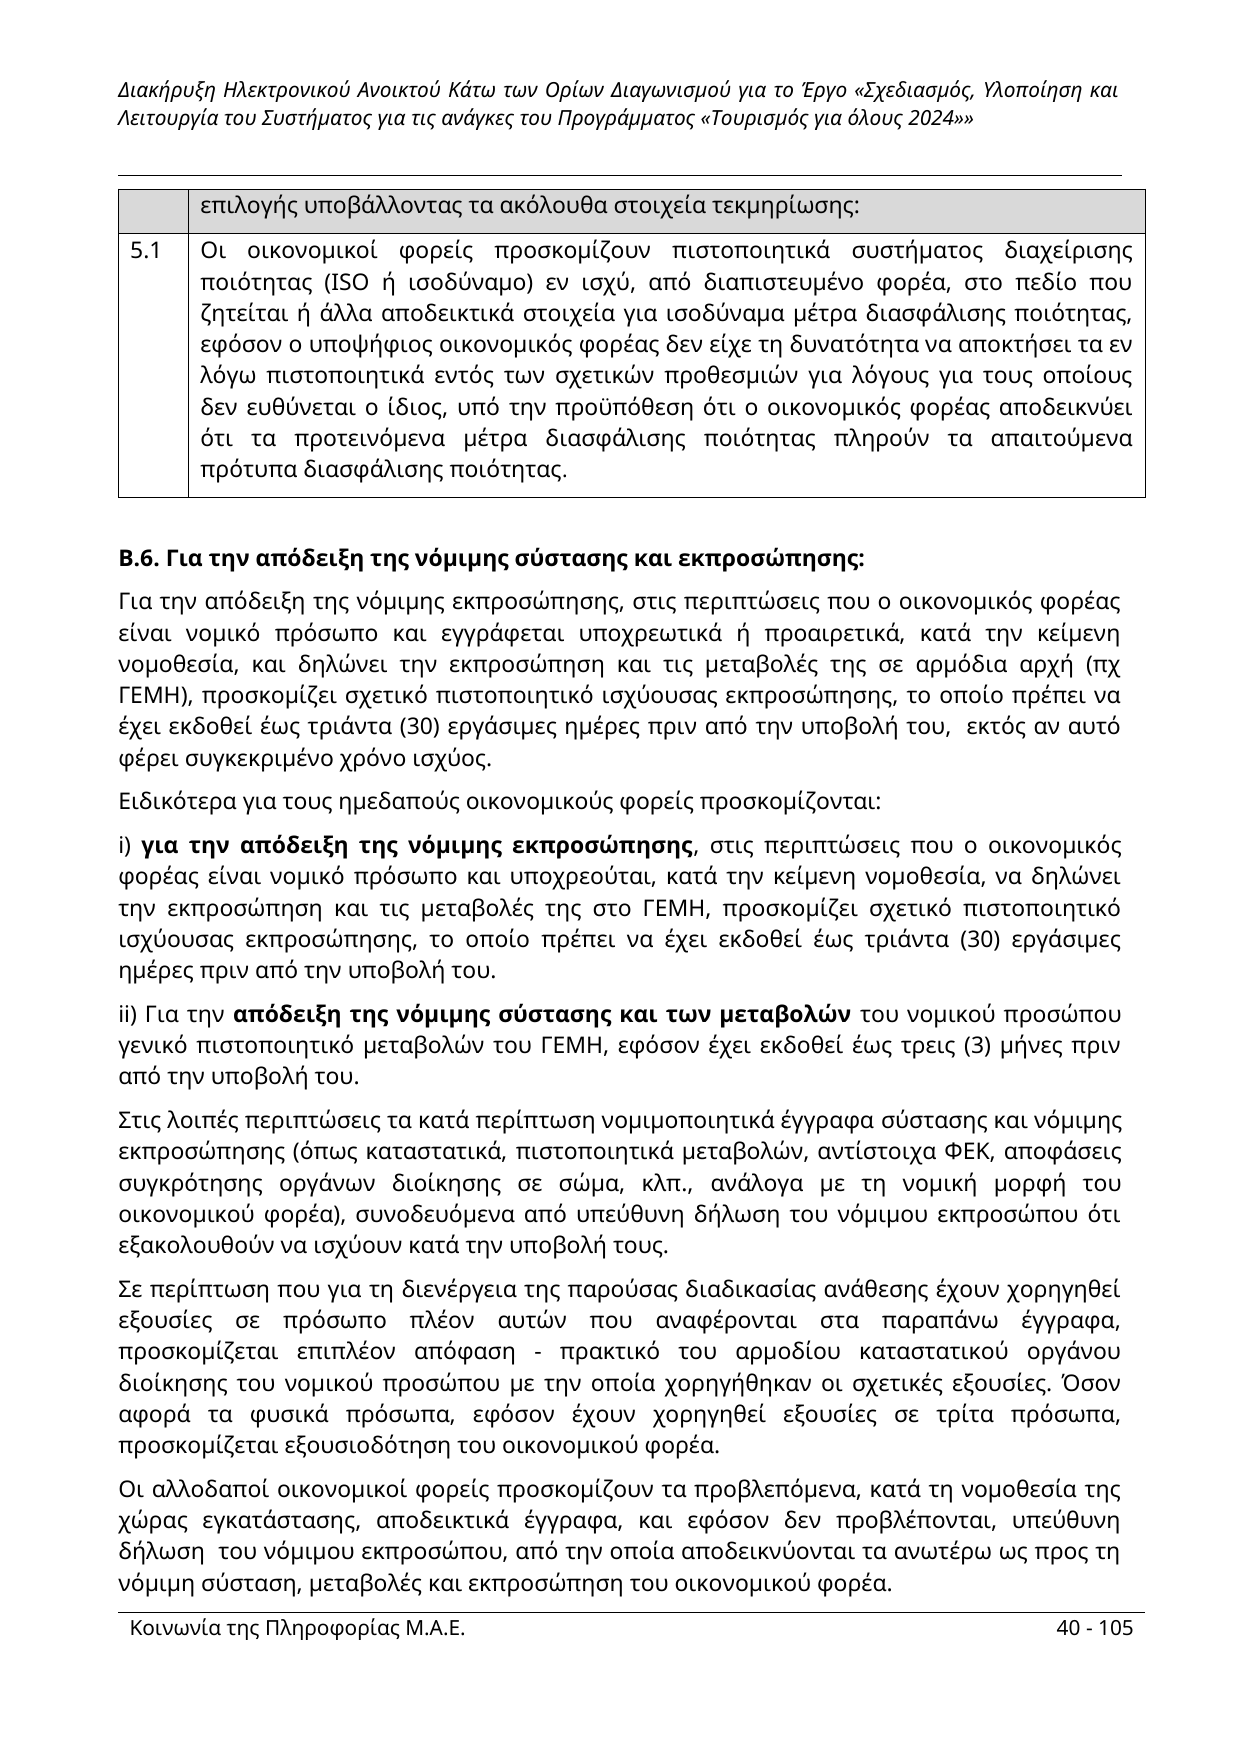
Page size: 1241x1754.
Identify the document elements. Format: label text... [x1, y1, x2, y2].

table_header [189, 190, 1145, 233]
table_cell 5.1 [119, 234, 188, 497]
text Β.6. Για την απόδειξη της νόμιμης σύστασης και εκπροσώπησης: [118, 542, 1122, 573]
text Οι αλλοδαποί οικονομικοί φορείς προσκομίζουν τα προβλεπόμενα, κατά τη νομοθεσία της χώρας εγκατάστασης, αποδεικτικά έγγραφα, και εφόσον δεν προβλέπονται, υπεύθυνη δήλωση του νόμιμου εκπροσώπου, από την οποία αποδεικνύονται τα ανωτέρω ως προς τη νόμιμη σύσταση, μεταβολές και εκπροσώπηση του οικονομικού φορέα. [118, 1473, 1122, 1598]
text Στις λοιπές περιπτώσεις τα κατά περίπτωση νομιμοποιητικά έγγραφα σύστασης και νόμιμης εκπροσώπησης (όπως καταστατικά, πιστοποιητικά μεταβολών, αντίστοιχα ΦΕΚ, αποφάσεις συγκρότησης οργάνων διοίκησης σε σώμα, κλπ., ανάλογα με τη νομική μορφή του οικονομικού φορέα), συνοδευόμενα από υπεύθυνη δήλωση του νόμιμου εκπροσώπου ότι εξακολουθούν να ισχύουν κατά την υποβολή τους. [118, 1104, 1122, 1260]
text i) για την απόδειξη της νόμιμης εκπροσώπησης, στις περιπτώσεις που ο οικονομικός φορέας είναι νομικό πρόσωπο και υποχρεούται, κατά την κείμενη νομοθεσία, να δηλώνει την εκπροσώπηση και τις μεταβολές της στο ΓΕΜΗ, προσκομίζει σχετικό πιστοποιητικό ισχύουσας εκπροσώπησης, το οποίο πρέπει να έχει εκδοθεί έως τριάντα (30) εργάσιμες ημέρες πριν από την υποβολή του. [118, 829, 1122, 985]
text Σε περίπτωση που για τη διενέργεια της παρούσας διαδικασίας ανάθεσης έχουν χορηγηθεί εξουσίες σε πρόσωπο πλέον αυτών που αναφέρονται στα παραπάνω έγγραφα, προσκομίζεται επιπλέον απόφαση - πρακτικό του αρμοδίου καταστατικού οργάνου διοίκησης του νομικού προσώπου με την οποία χορηγήθηκαν οι σχετικές εξουσίες. Όσον αφορά τα φυσικά πρόσωπα, εφόσον έχουν χορηγηθεί εξουσίες σε τρίτα πρόσωπα, προσκομίζεται εξουσιοδότηση του οικονομικού φορέα. [118, 1273, 1122, 1460]
text ii) Για την απόδειξη της νόμιμης σύστασης και των μεταβολών του νομικού προσώπου γενικό πιστοποιητικό μεταβολών του ΓΕΜΗ, εφόσον έχει εκδοθεί έως τρεις (3) μήνες πριν από την υποβολή του. [118, 998, 1122, 1092]
text Ειδικότερα για τους ημεδαπούς οικονομικούς φορείς προσκομίζονται: [118, 785, 1122, 817]
table_header 5. [119, 190, 188, 233]
table_cell Οι οικονομικοί φορείς προσκομίζουν πιστοποιητικά συστήματος διαχείρισης ποιότητας (ISO ή ισοδύναμο) εν ισχύ, από διαπιστευμένο φορέα, στο πεδίο που ζητείται ή άλλα αποδεικτικά στοιχεία για ισοδύναμα μέτρα διασφάλισης ποιότητας, εφόσον ο υποψήφιος οικονομικός φορέας δεν είχε τη δυνατότητα να αποκτήσει τα εν λόγω πιστοποιητικά εντός των σχετικών προθεσμιών για λόγους για τους οποίους δεν ευθύνεται ο ίδιος, υπό την προϋπόθεση ότι ο οικονομικός φορέας αποδεικνύει ότι τα προτεινόμενα μέτρα διασφάλισης ποιότητας πληρούν τα απαιτούμενα πρότυπα διασφάλισης ποιότητας. [189, 234, 1145, 497]
text Για την απόδειξη της νόμιμης εκπροσώπησης, στις περιπτώσεις που ο οικονομικός φορέας είναι νομικό πρόσωπο και εγγράφεται υποχρεωτικά ή προαιρετικά, κατά την κείμενη νομοθεσία, και δηλώνει την εκπροσώπηση και τις μεταβολές της σε αρμόδια αρχή (πχ ΓΕΜΗ), προσκομίζει σχετικό πιστοποιητικό ισχύουσας εκπροσώπησης, το οποίο πρέπει να έχει εκδοθεί έως τριάντα (30) εργάσιμες ημέρες πριν από την υποβολή του, εκτός αν αυτό φέρει συγκεκριμένο χρόνο ισχύος. [118, 585, 1122, 773]
